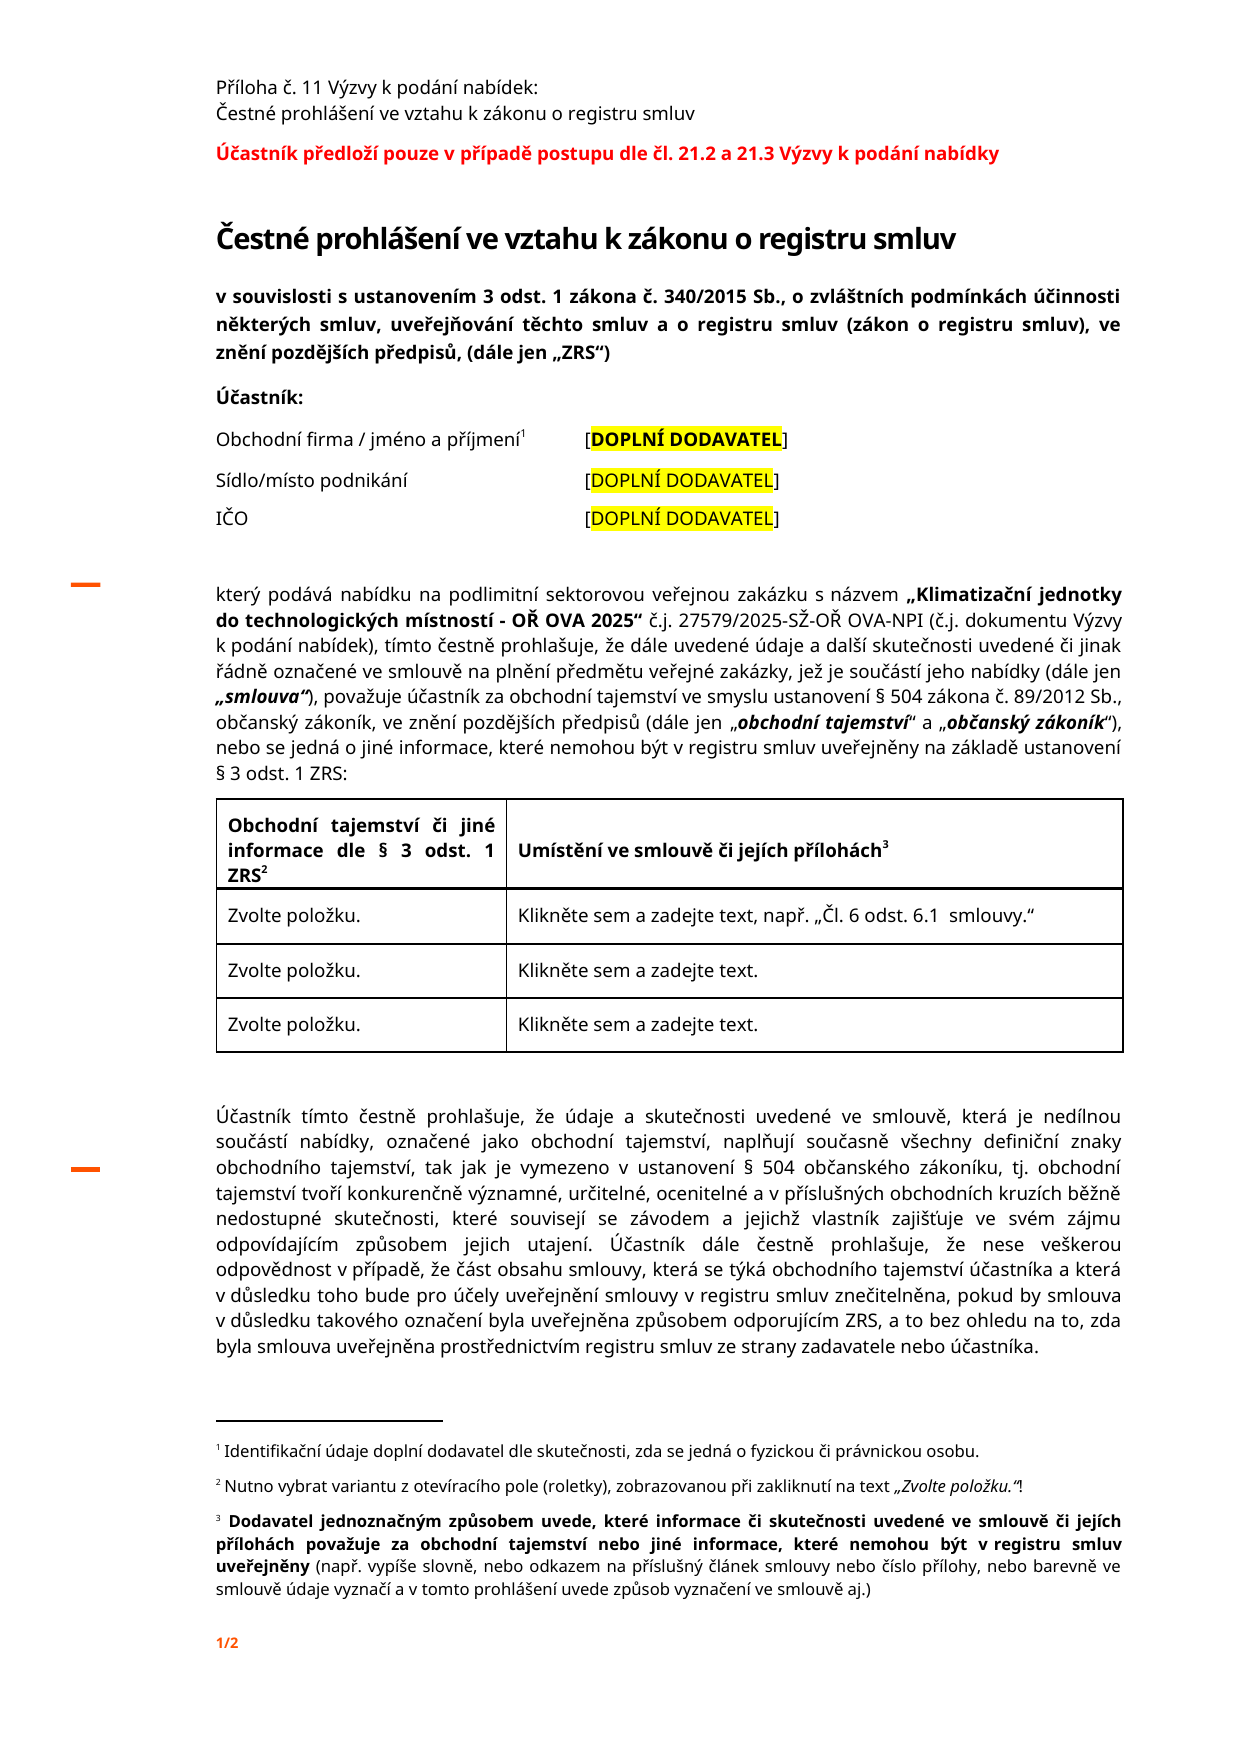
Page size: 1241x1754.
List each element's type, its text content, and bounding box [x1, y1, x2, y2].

table_header Obchodní tajemství či jiné informace dle § 3 odst. 1 ZRS [217, 800, 506, 887]
title Čestné prohlášení ve vztahu k zákonu o registru smluv [216, 218, 1122, 258]
table_cell [217, 890, 506, 943]
text IČO [216, 506, 591, 531]
text v souvislosti s ustanovením 3 odst. 1 zákona č. 340/2015 Sb., o zvláštních podmínkách účinnosti některých smluv, uveřejňování těchto smluv a o registru smluv (zákon o registru smluv), ve znění pozdějších předpisů, (dále jen „ZRS“) [216, 283, 1122, 364]
text Sídlo/místo podnikání [DOPLNÍ DODAVATEL] [216, 464, 1122, 493]
text který podává nabídku na podlimitní sektorovou veřejnou zakázku s názvem „Klimatizační jednotky do technologických místností - OŘ OVA 2025“ č.j. 27579/2025-SŽ-OŘ OVA-NPI (č.j. dokumentu Výzvy k podání nabídek), tímto čestně prohlašuje, že dále uvedené údaje a další skutečnosti uvedené či jinak řádně označené ve smlouvě na plnění předmětu veřejné zakázky, jež je součástí jeho nabídky (dále jen „smlouva“), považuje účastník za obchodní tajemství ve smyslu ustanovení § 504 zákona č. 89/2012 Sb., občanský zákoník, ve znění pozdějších předpisů (dále jen „obchodní tajemství“ a „občanský zákoník“), nebo se jedná o jiné informace, které nemohou být v registru smluv uveřejněny na základě ustanovení § 3 odst. 1 ZRS: [216, 581, 1122, 786]
text Účastník: [216, 379, 1122, 410]
table_cell [217, 999, 506, 1051]
text IČO [773, 506, 1122, 531]
text Obchodní firma / jméno a příjmení [216, 423, 1122, 452]
table_cell [217, 945, 506, 997]
text Účastník tímto čestně prohlašuje, že údaje a skutečnosti uvedené ve smlouvě, která je nedílnou součástí nabídky, označené jako obchodní tajemství, naplňují současně všechny definiční znaky obchodního tajemství, tak jak je vymezeno v ustanovení § 504 občanského zákoníku, tj. obchodní tajemství tvoří konkurenčně významné, určitelné, ocenitelné a v příslušných obchodních kruzích běžně nedostupné skutečnosti, které souvisejí se závodem a jejichž vlastník zajišťuje ve svém zájmu odpovídajícím způsobem jejich utajení. Účastník dále čestně prohlašuje, že nese veškerou odpovědnost v případě, že část obsahu smlouvy, která se týká obchodního tajemství účastníka a která v důsledku toho bude pro účely uveřejnění smlouvy v registru smluv znečitelněna, pokud by smlouva v důsledku takového označení byla uveřejněna způsobem odporujícím ZRS, a to bez ohledu na to, zda byla smlouva uveřejněna prostřednictvím registru smluv ze strany zadavatele nebo účastníka. [216, 1103, 1122, 1358]
table_header Umístění ve smlouvě či jejích přílohách [507, 800, 1122, 887]
